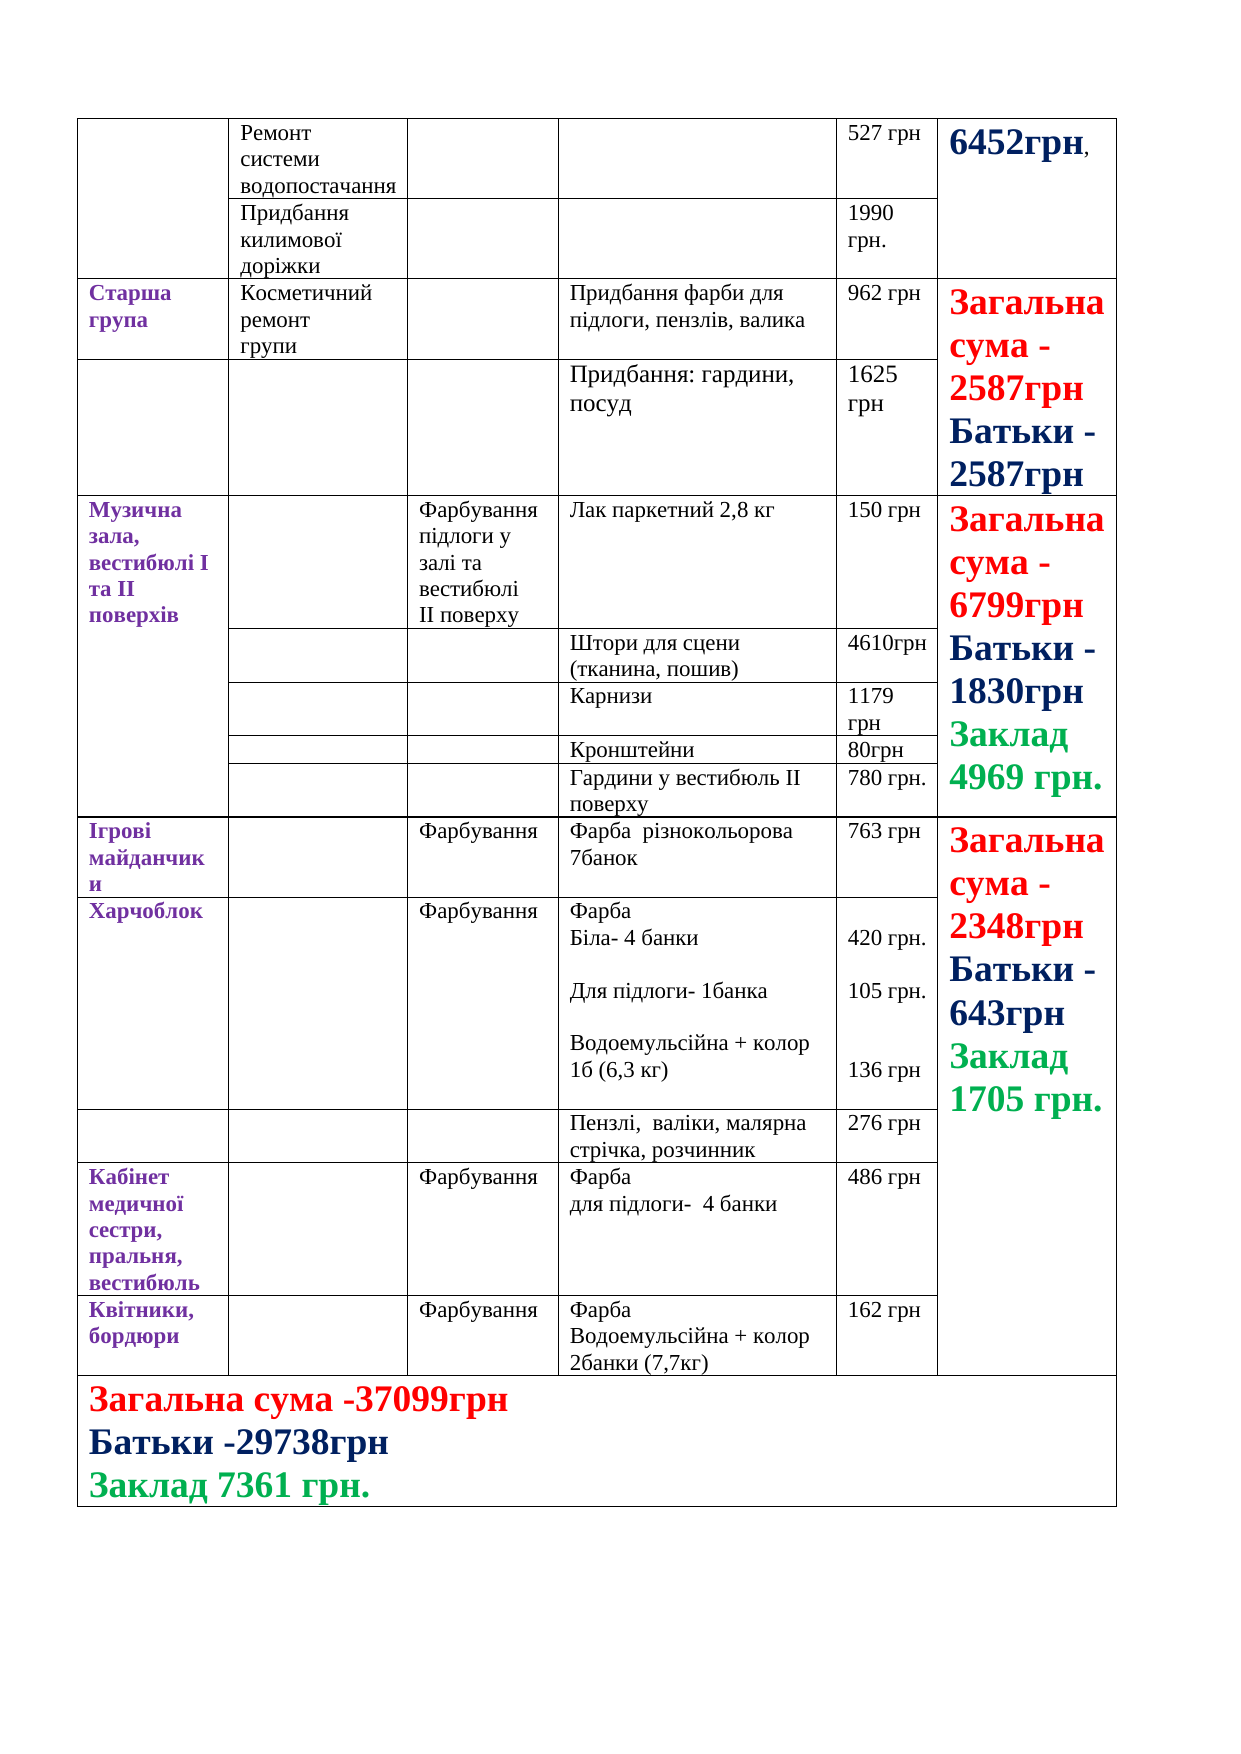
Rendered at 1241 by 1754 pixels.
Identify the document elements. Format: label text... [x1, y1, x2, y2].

table_cell [229, 764, 407, 816]
table_cell 162 грн [837, 1296, 937, 1375]
table_cell 962 грн [837, 279, 937, 358]
table_cell Квітники, бордюри [78, 1296, 228, 1375]
table_cell 1990 грн. [837, 199, 937, 278]
table_cell Придбання: гардини, посуд [559, 360, 836, 495]
table_cell [78, 360, 228, 495]
table_cell 1625 грн [837, 360, 937, 495]
table_cell [408, 764, 558, 816]
table_cell [229, 1163, 407, 1295]
table_cell [408, 736, 558, 763]
table_cell 80грн [837, 736, 937, 763]
table_cell Фарбування підлоги у залі та вестибюлі ІІ поверху [408, 496, 558, 628]
table_cell [229, 360, 407, 495]
table_cell [229, 683, 407, 735]
table_cell 150 грн [837, 496, 937, 628]
table_cell [559, 119, 836, 198]
table_cell 527 грн [837, 119, 937, 198]
table_cell Гардини у вестибюль ІІ поверху [559, 764, 836, 816]
table_cell 486 грн [837, 1163, 937, 1295]
table_cell [229, 1110, 407, 1162]
table_cell Ремонт системи водопостачання [229, 119, 407, 198]
table_cell 276 грн [837, 1110, 937, 1162]
table_cell Косметичний ремонт групи [229, 279, 407, 358]
table_cell [229, 629, 407, 682]
table_cell Фарбування [408, 1296, 558, 1375]
table_cell 4610грн [837, 629, 937, 682]
table_cell Штори для сцени (тканина, пошив) [559, 629, 836, 682]
table_cell [408, 1110, 558, 1162]
table_cell 780 грн. [837, 764, 937, 816]
table_cell Фарба Водоемульсійна + колор 2банки (7,7кг) [559, 1296, 836, 1375]
table_cell [408, 199, 558, 278]
table_cell [408, 279, 558, 358]
table_cell [229, 818, 407, 897]
table_cell Пензлі, валіки, малярна стрічка, розчинник [559, 1110, 836, 1162]
table_cell Лак паркетний 2,8 кг [559, 496, 836, 628]
table_cell Карнизи [559, 683, 836, 735]
table_cell [229, 736, 407, 763]
table_cell Фарба для підлоги- 4 банки [559, 1163, 836, 1295]
table_cell Фарба різнокольорова 7банок [559, 818, 836, 897]
table_cell Музична зала, вестибюлі І та ІІ поверхів [78, 496, 228, 816]
table_cell Загальна сума -2587грн Батьки -2587грн [938, 279, 1116, 495]
table_cell 1179 грн [837, 683, 937, 735]
table_cell Загальна сума -2348грн Батьки -643грн Заклад 1705 грн. [938, 818, 1116, 1375]
table_cell 420 грн. 105 грн. 136 грн [837, 898, 937, 1108]
table_cell Загальна сума -37099грн Батьки -29738грн Заклад 7361 грн. [78, 1376, 1116, 1506]
table_cell Старша група [78, 279, 228, 358]
table_cell Кронштейни [559, 736, 836, 763]
table_cell [408, 629, 558, 682]
table_cell Фарбування [408, 898, 558, 1108]
table_cell [229, 1296, 407, 1375]
table_cell Кабінет медичної сестри, пральня, вестибюль [78, 1163, 228, 1295]
table_cell Загальна сума -6799грн Батьки -1830грн Заклад 4969 грн. [938, 496, 1116, 816]
table_cell Фарбування [408, 1163, 558, 1295]
table_cell Фарбування [408, 818, 558, 897]
table_cell [408, 360, 558, 495]
table_cell [408, 119, 558, 198]
table_cell Ігрові майданчики [78, 818, 228, 897]
table_cell Фарба Біла- 4 банки Для підлоги- 1банка Водоемульсійна + колор 1б (6,3 кг) [559, 898, 836, 1108]
table_cell [559, 199, 836, 278]
table_cell [229, 898, 407, 1108]
table_cell [229, 496, 407, 628]
table_cell Придбання килимової доріжки [229, 199, 407, 278]
table_cell 763 грн [837, 818, 937, 897]
table_cell Харчоблок [78, 898, 228, 1108]
table_cell Придбання фарби для підлоги, пензлів, валика [559, 279, 836, 358]
table_cell [78, 1110, 228, 1162]
table_cell [408, 683, 558, 735]
